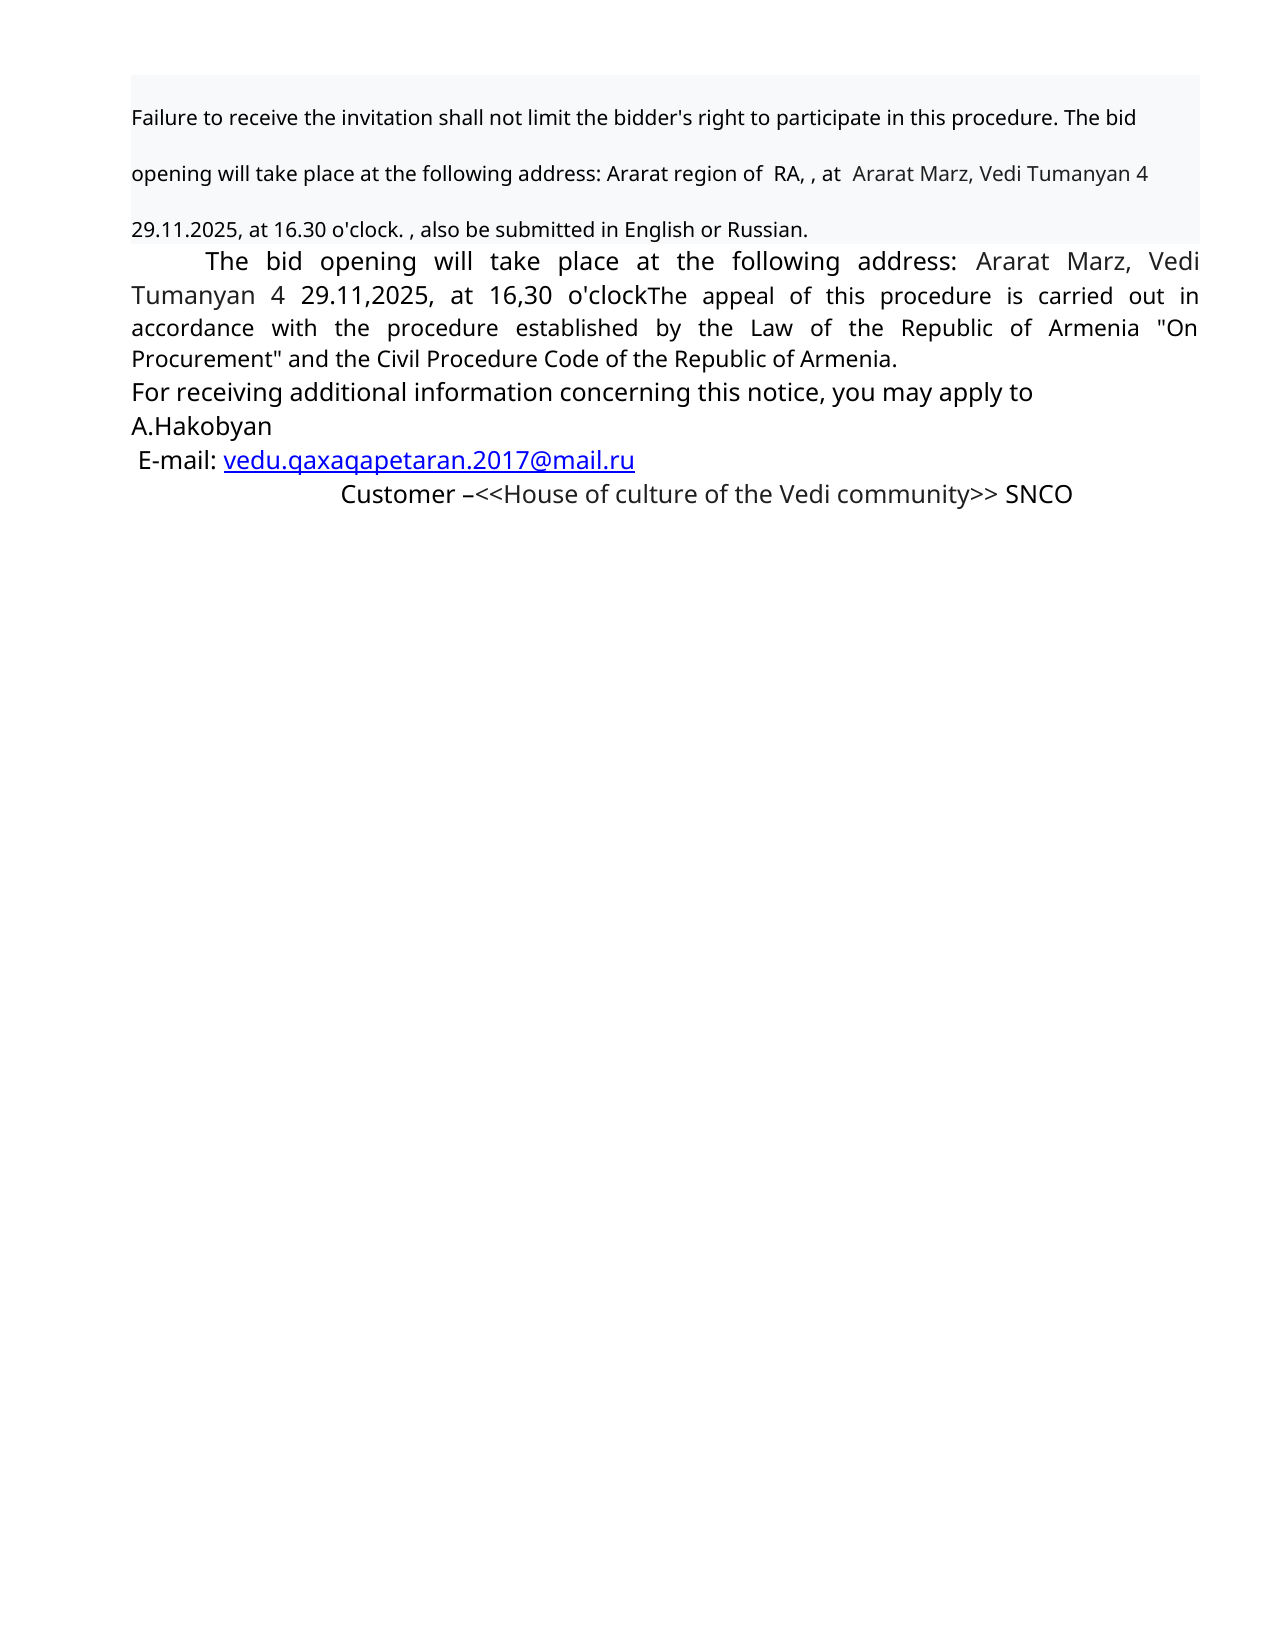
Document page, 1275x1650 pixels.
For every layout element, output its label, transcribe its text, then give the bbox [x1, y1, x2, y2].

text A.Hakobyan [131, 408, 1210, 442]
text Failure to receive the invitation shall not limit the bidder's right to participate in this procedure. The bid opening will take place at the following address: Ararat region of RA, , at Ararat Marz, Vedi Tumanyan 4 29.11.2025, at 16.30 o'clock. , also be submitted in English or Russian. [131, 75, 1200, 244]
text Customer –<<House of culture of the Vedi community>> SNCO [136, 477, 1200, 511]
text E-mail: vedu.qaxaqapetaran.2017@mail.ru [131, 442, 1200, 477]
text For receiving additional information concerning this notice, you may apply to [131, 374, 1210, 408]
text The bid opening will take place at the following address: Ararat Marz, Vedi Tumanyan 4 29.11,2025, at 16,30 o'clockThe appeal of this procedure is carried out in accordance with the procedure established by the Law of the Republic of Armenia "On Procurement" and the Civil Procedure Code of the Republic of Armenia. [131, 244, 1200, 374]
